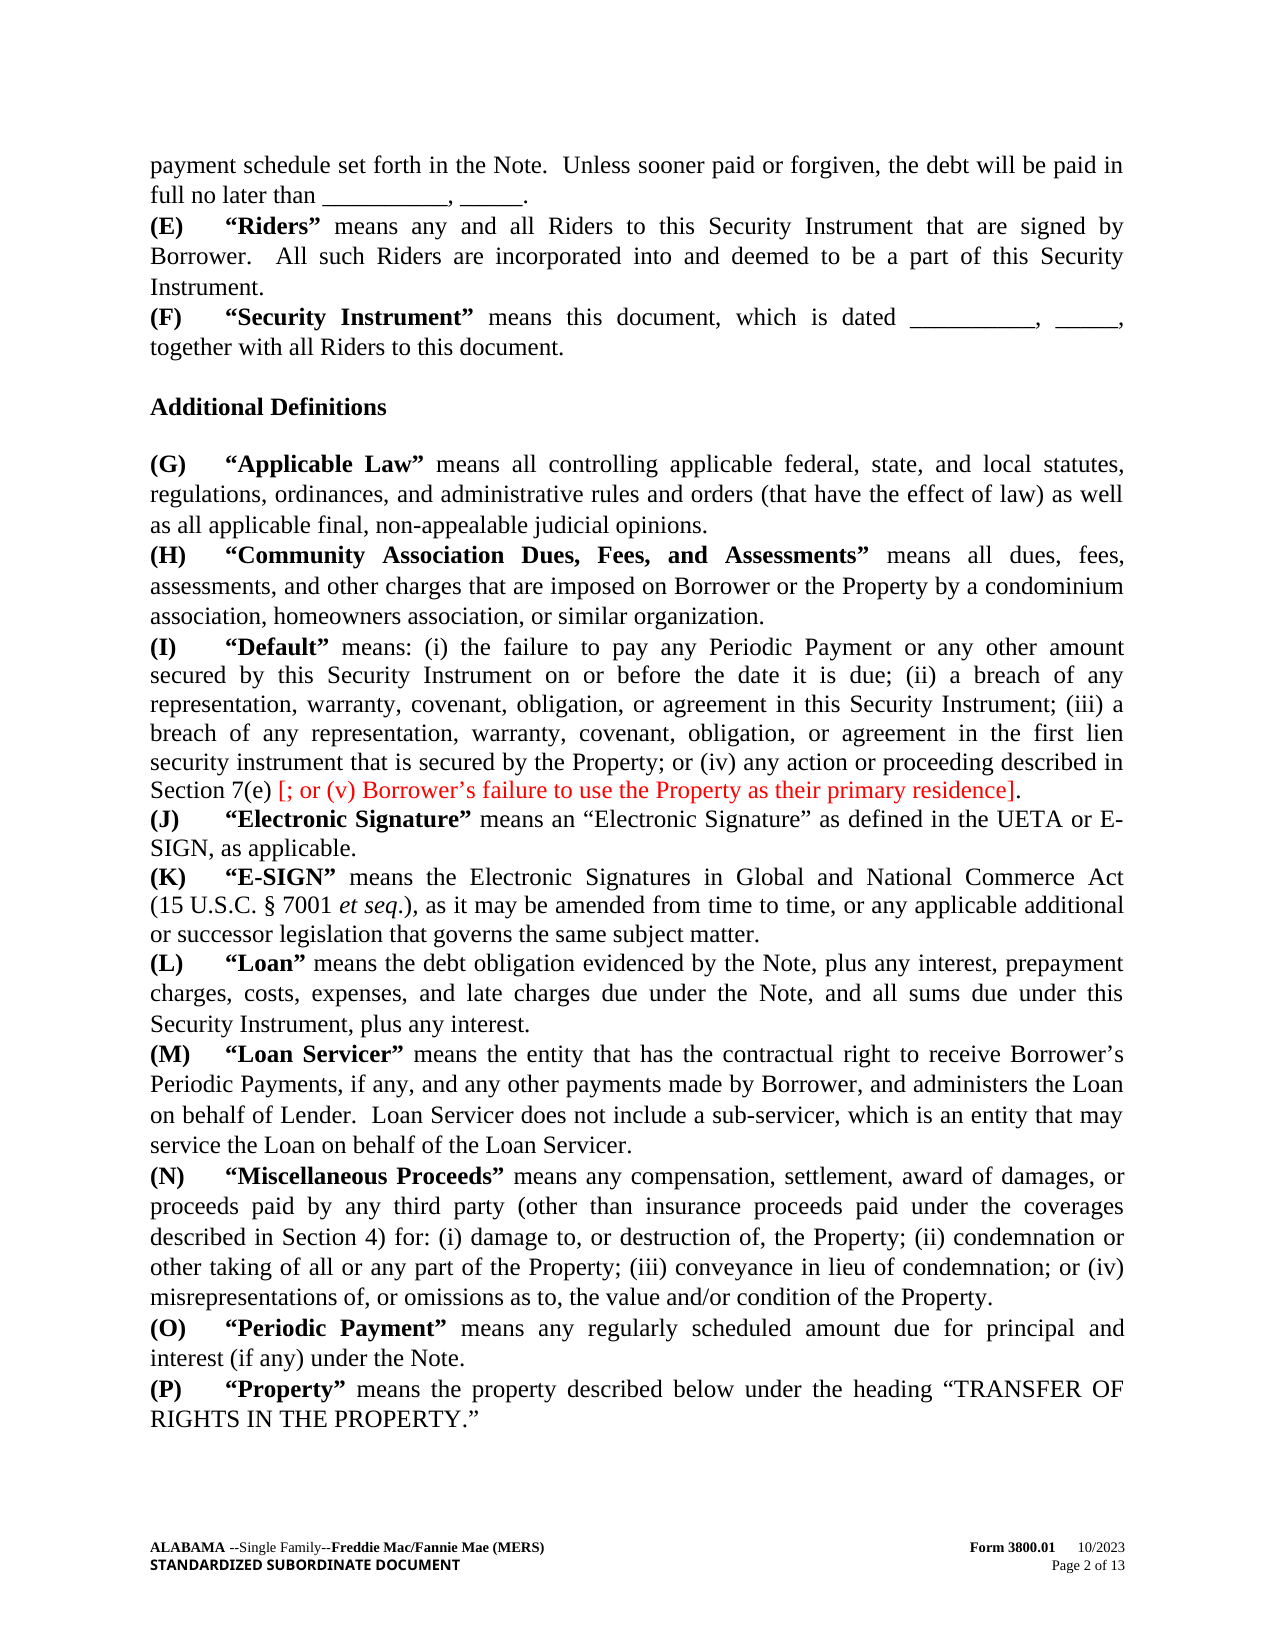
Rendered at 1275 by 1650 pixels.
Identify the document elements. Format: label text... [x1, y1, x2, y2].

text (O) “Periodic Payment” means any regularly scheduled amount due for principal and interest (if any) under the Note. [150, 1313, 1125, 1372]
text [150, 150, 1125, 209]
text (N) “Miscellaneous Proceeds” means any compensation, settlement, award of damages, or proceeds paid by any third party (other than insurance proceeds paid under the coverages described in Section 4) for: (i) damage to, or destruction of, the Property; (ii) condemnation or other taking of all or any part of the Property; (iii) conveyance in lieu of condemnation; or (iv) misrepresentations of, or omissions as to, the value and/or condition of the Property. [150, 1161, 1125, 1311]
text (I) “Default” means: (i) the failure to pay any Periodic Payment or any other amount secured by this Security Instrument on or before the date it is due; (ii) a breach of any representation, warranty, covenant, obligation, or agreement in this Security Instrument; (iii) a breach of any representation, warranty, covenant, obligation, or agreement in the first lien security instrument that is secured by the Property; or (iv) any action or proceeding described in Section 7(e) [; or (v) Borrower’s failure to use the Property as their primary residence]. [150, 632, 1125, 804]
text Additional Definitions [150, 392, 1125, 420]
text (M) “Loan Servicer” means the entity that has the contractual right to receive Borrower’s Periodic Payments, if any, and any other payments made by Borrower, and administers the Loan on behalf of Lender. Loan Servicer does not include a sub-servicer, which is an entity that may service the Loan on behalf of the Loan Servicer. [150, 1039, 1125, 1159]
text (F) “Security Instrument” means this document, which is dated __________, _____, together with all Riders to this document. [150, 302, 1125, 361]
text (H) “Community Association Dues, Fees, and Assessments” means all dues, fees, assessments, and other charges that are imposed on Borrower or the Property by a condominium association, homeowners association, or similar organization. [150, 540, 1125, 630]
text (P) “Property” means the property described below under the heading “TRANSFER OF RIGHTS IN THE PROPERTY.” [150, 1374, 1125, 1433]
text (L) “Loan” means the debt obligation evidenced by the Note, plus any interest, prepayment charges, costs, expenses, and late charges due under the Note, and all sums due under this Security Instrument, plus any interest. [150, 948, 1125, 1037]
text (G) “Applicable Law” means all controlling applicable federal, state, and local statutes, regulations, ordinances, and administrative rules and orders (that have the effect of law) as well as all applicable final, non-appealable judicial opinions. [150, 449, 1125, 539]
text (J) “Electronic Signature” means an “Electronic Signature” as defined in the UETA or E-SIGN, as applicable. [150, 804, 1125, 862]
text (K) “E-SIGN” means the Electronic Signatures in Global and National Commerce Act (15 U.S.C. § 7001 et seq.), as it may be amended from time to time, or any applicable additional or successor legislation that governs the same subject matter. [150, 862, 1125, 948]
text (E) “Riders” means any and all Riders to this Security Instrument that are signed by Borrower. All such Riders are incorporated into and deemed to be a part of this Security Instrument. [150, 211, 1125, 300]
